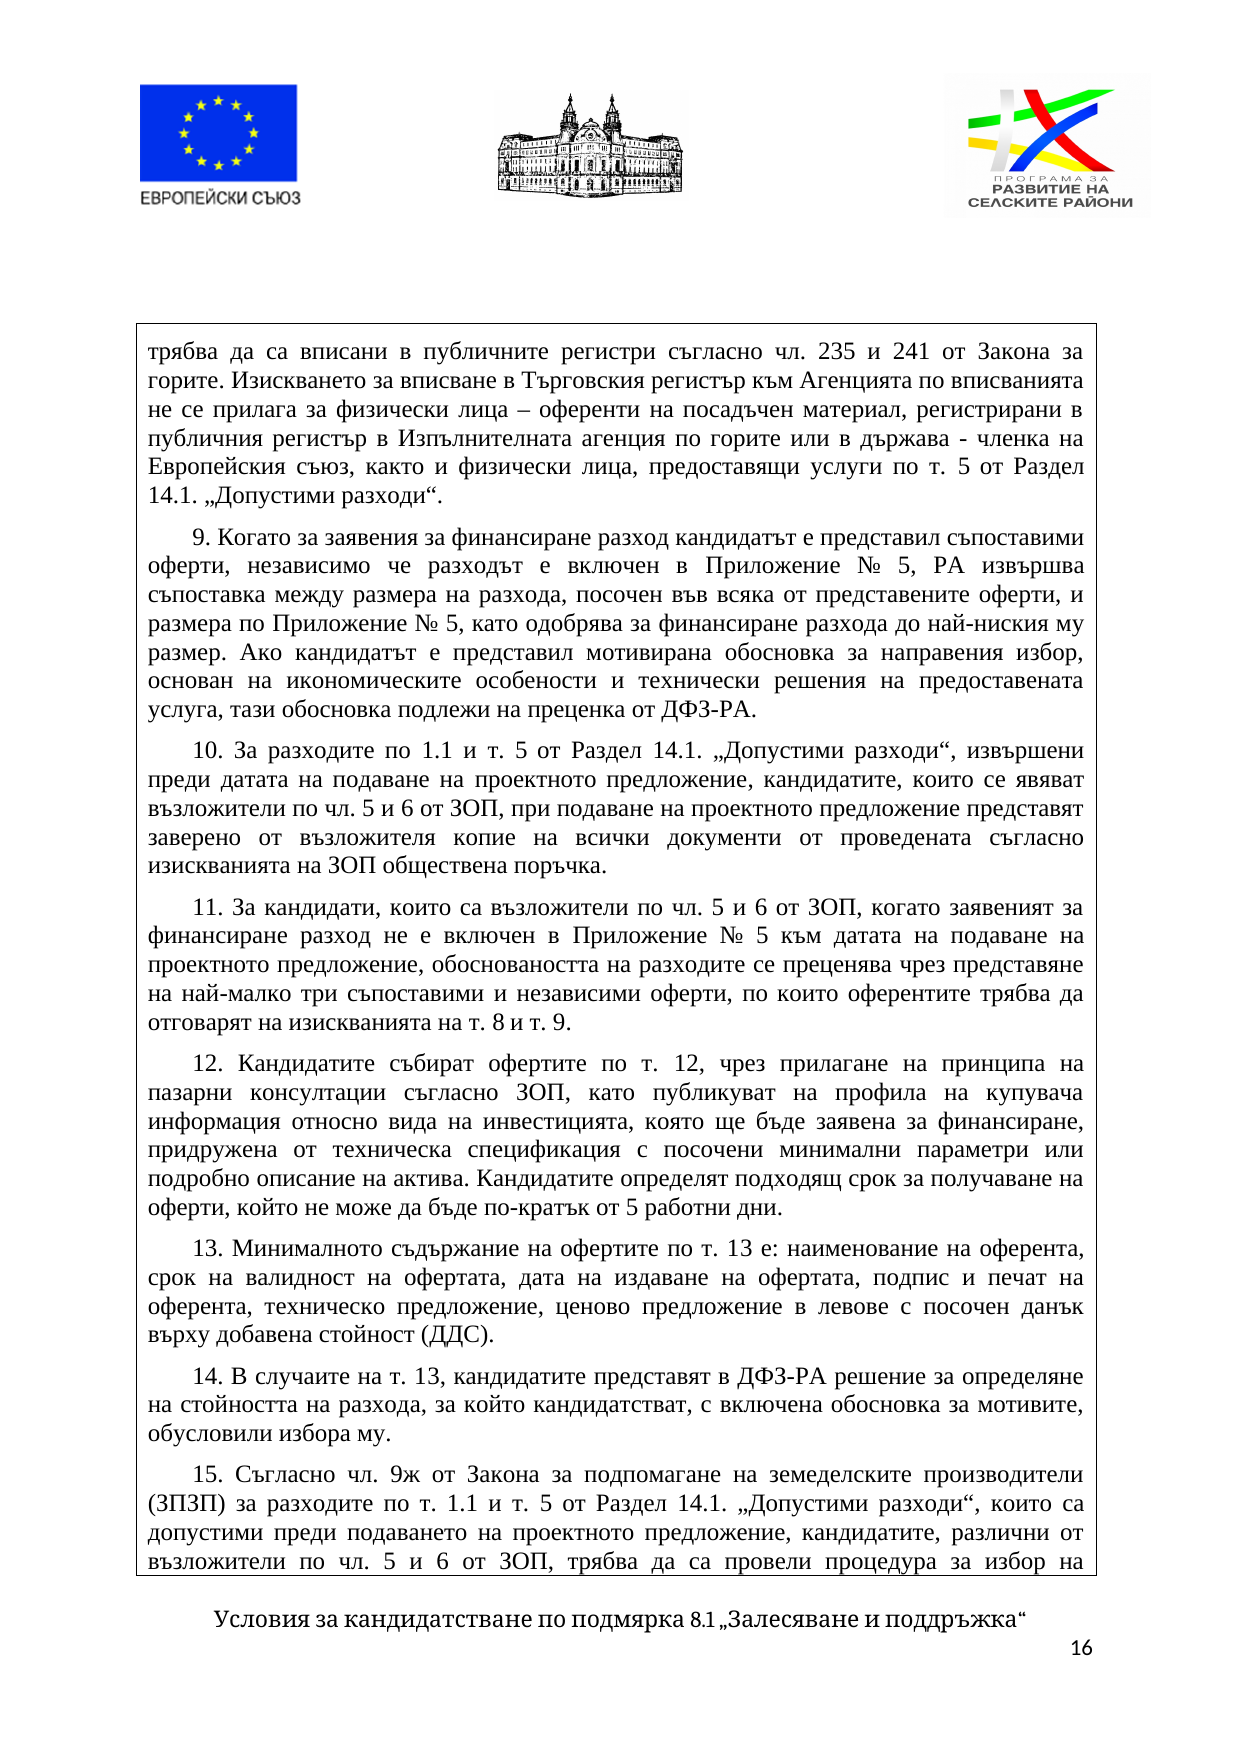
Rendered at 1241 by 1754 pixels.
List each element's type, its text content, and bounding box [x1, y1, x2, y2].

picture [140, 83, 302, 208]
picture [493, 90, 690, 201]
picture [943, 73, 1152, 218]
